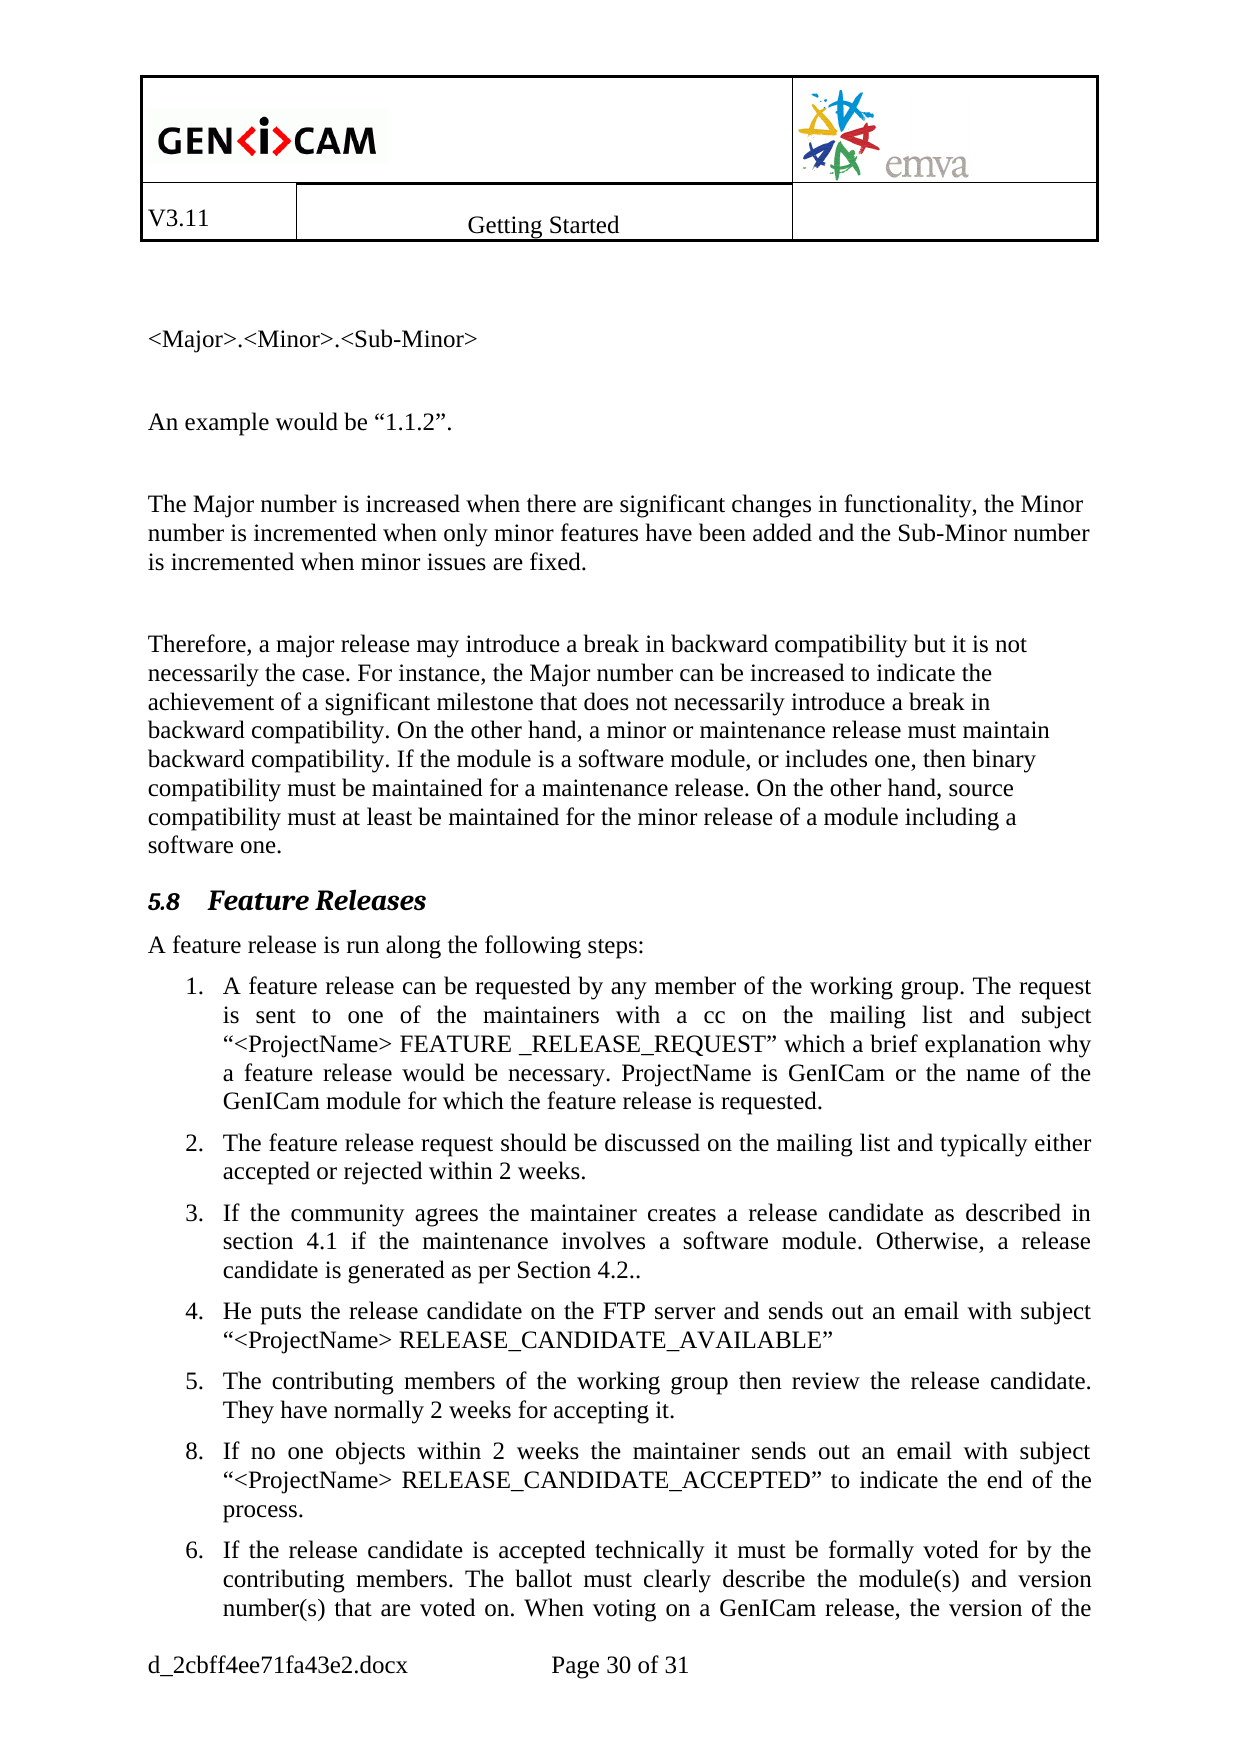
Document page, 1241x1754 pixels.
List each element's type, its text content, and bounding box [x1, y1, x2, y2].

text An example would be “1.1.2”. [148, 407, 1092, 435]
subtitle Feature Releases [148, 884, 1092, 918]
list If no one objects within 2 weeks the maintainer sends out an email with subject “<ProjectName> RELEASE_CANDIDATE_ACCEPTED” to indicate the end of the process. [185, 1436, 1092, 1523]
text <Major>.<Minor>.<Sub-Minor> [148, 324, 1092, 353]
list The feature release request should be discussed on the mailing list and typically either accepted or rejected within 2 weeks. [185, 1128, 1092, 1185]
text A feature release is run along the following steps: [148, 930, 1092, 959]
list If the community agrees the maintainer creates a release candidate as described in section 4.1 if the maintenance involves a software module. Otherwise, a release candidate is generated as per Section 4.2.. [185, 1198, 1092, 1284]
list The contributing members of the working group then review the release candidate. They have normally 2 weeks for accepting it. [185, 1366, 1092, 1424]
picture [798, 90, 969, 182]
list He puts the release candidate on the FTP server and sends out an email with subject “<ProjectName> RELEASE_CANDIDATE_AVAILABLE” [185, 1296, 1092, 1354]
text Therefore, a major release may introduce a break in backward compatibility but it is not necessarily the case. For instance, the Major number can be increased to indicate the achievement of a significant milestone that does not necessarily introduce a break in backward compatibility. On the other hand, a minor or maintenance release must maintain backward compatibility. If the module is a software module, or includes one, then binary compatibility must be maintained for a maintenance release. On the other hand, source compatibility must at least be maintained for the minor release of a module including a software one. [148, 629, 1092, 859]
list A feature release can be requested by any member of the working group. The request is sent to one of the maintainers with a cc on the mailing list and subject “<ProjectName> FEATURE _RELEASE_REQUEST” which a brief explanation why a feature release would be necessary. ProjectName is GenICam or the name of the GenICam module for which the feature release is requested. [185, 971, 1092, 1115]
text The Major number is increased when there are significant changes in functionality, the Minor number is incremented when only minor features have been added and the Sub-Minor number is incremented when minor issues are fixed. [148, 489, 1092, 575]
